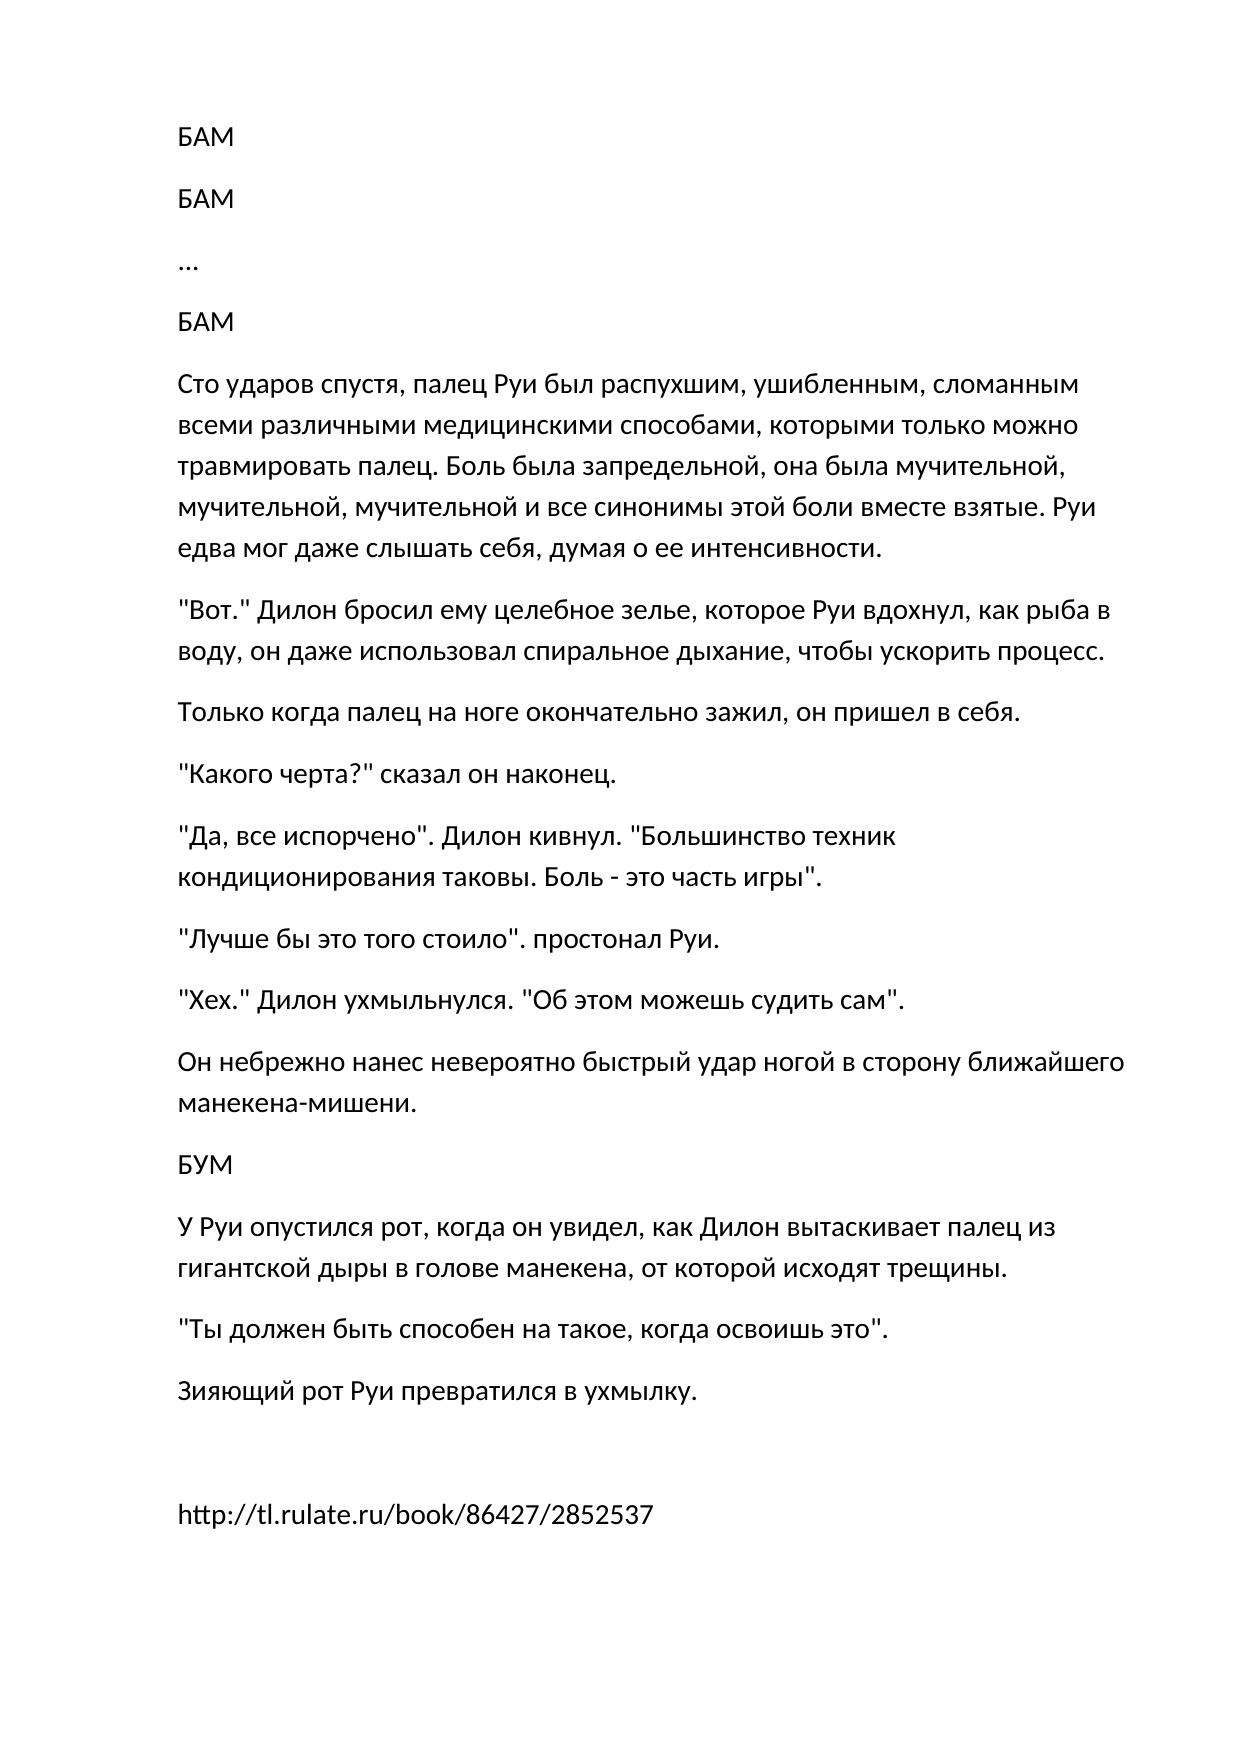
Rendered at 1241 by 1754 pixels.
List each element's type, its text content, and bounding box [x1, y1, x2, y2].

text БАМ [177, 303, 1152, 339]
text "Какого черта?" сказал он наконец. [177, 755, 1152, 791]
text БУМ [177, 1146, 1152, 1182]
text БАМ [177, 118, 1152, 154]
text Сто ударов спустя, палец Руи был распухшим, ушибленным, сломанным всеми различными медицинскими способами, которыми только можно травмировать палец. Боль была запредельной, она была мучительной, мучительной, мучительной и все синонимы этой боли вместе взятые. Руи едва мог даже слышать себя, думая о ее интенсивности. [177, 365, 1152, 564]
text "Ты должен быть способен на такое, когда освоишь это". [177, 1310, 1152, 1346]
text "Хех." Дилон ухмыльнулся. "Об этом можешь судить сам". [177, 981, 1152, 1017]
text "Лучше бы это того стоило". простонал Руи. [177, 920, 1152, 955]
text У Руи опустился рот, когда он увидел, как Дилон вытаскивает палец из гигантской дыры в голове манекена, от которой исходят трещины. [177, 1208, 1152, 1284]
text Он небрежно нанес невероятно быстрый удар ногой в сторону ближайшего манекена-мишени. [177, 1043, 1152, 1120]
text Зияющий рот Руи превратился в ухмылку. [177, 1372, 1152, 1408]
text "Да, все испорчено". Дилон кивнул. "Большинство техник кондиционирования таковы. Боль - это часть игры". [177, 817, 1152, 893]
text http://tl.rulate.ru/book/86427/2852537 [177, 1496, 1152, 1531]
text Только когда палец на ноге окончательно зажил, он пришел в себя. [177, 693, 1152, 729]
text "Вот." Дилон бросил ему целебное зелье, которое Руи вдохнул, как рыба в воду, он даже использовал спиральное дыхание, чтобы ускорить процесс. [177, 591, 1152, 667]
text ... [177, 242, 1152, 277]
text БАМ [177, 180, 1152, 216]
